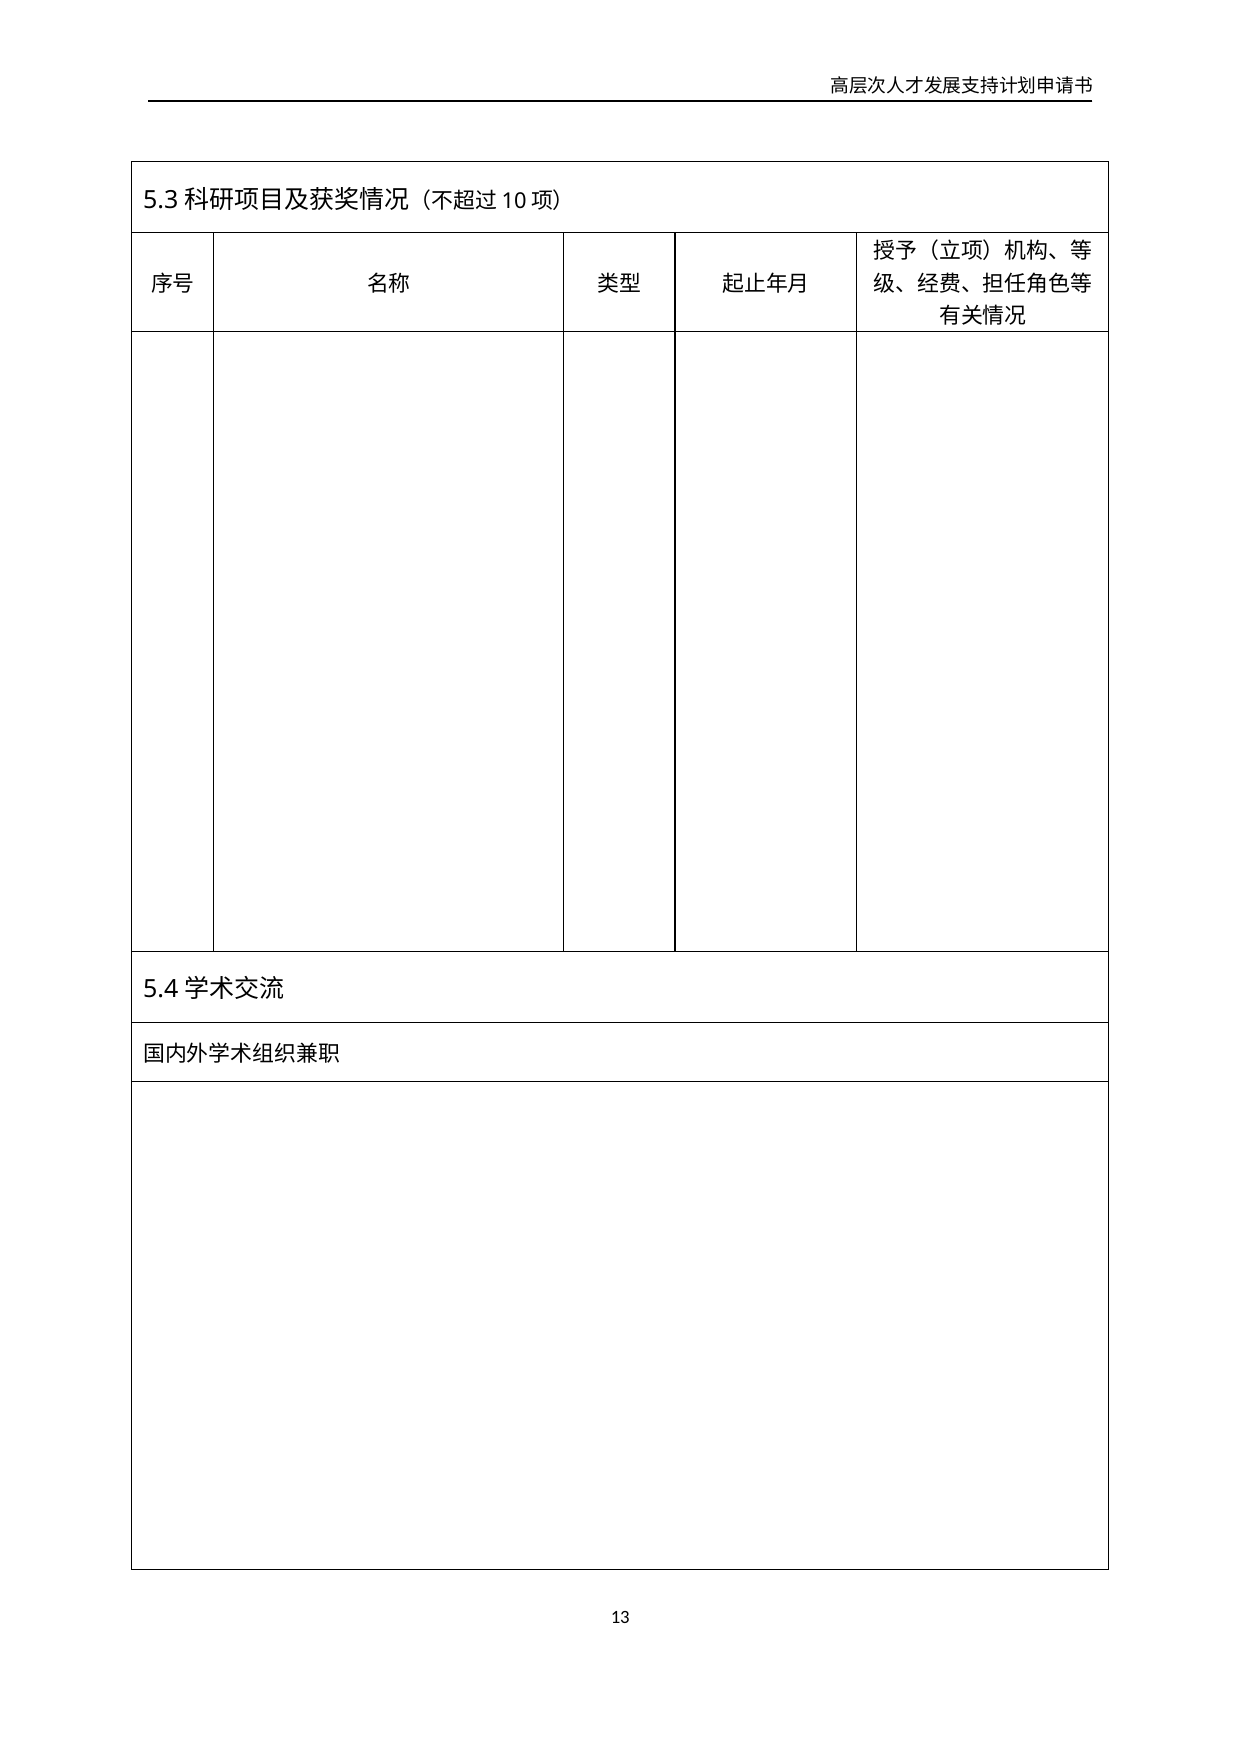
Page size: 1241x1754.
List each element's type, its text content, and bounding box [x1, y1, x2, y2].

table_cell 类型 [564, 233, 674, 331]
table_cell 授予（立项）机构、等级、经费、担任角色等有关情况 [857, 233, 1108, 331]
table_cell [214, 332, 563, 951]
table_cell 名称 [214, 233, 563, 331]
table_header 5.3 科研项目及获奖情况（不超过10项） [132, 162, 1108, 232]
table_cell [564, 332, 674, 951]
table_cell [132, 332, 213, 951]
table_cell [132, 1082, 1108, 1569]
table_cell [857, 332, 1108, 951]
table_cell [676, 332, 856, 951]
table_cell 序号 [132, 233, 213, 331]
table_cell 5.4 学术交流 [132, 952, 1108, 1022]
table_cell 国内外学术组织兼职 [132, 1023, 1108, 1081]
table_cell 起止年月 [676, 233, 856, 331]
